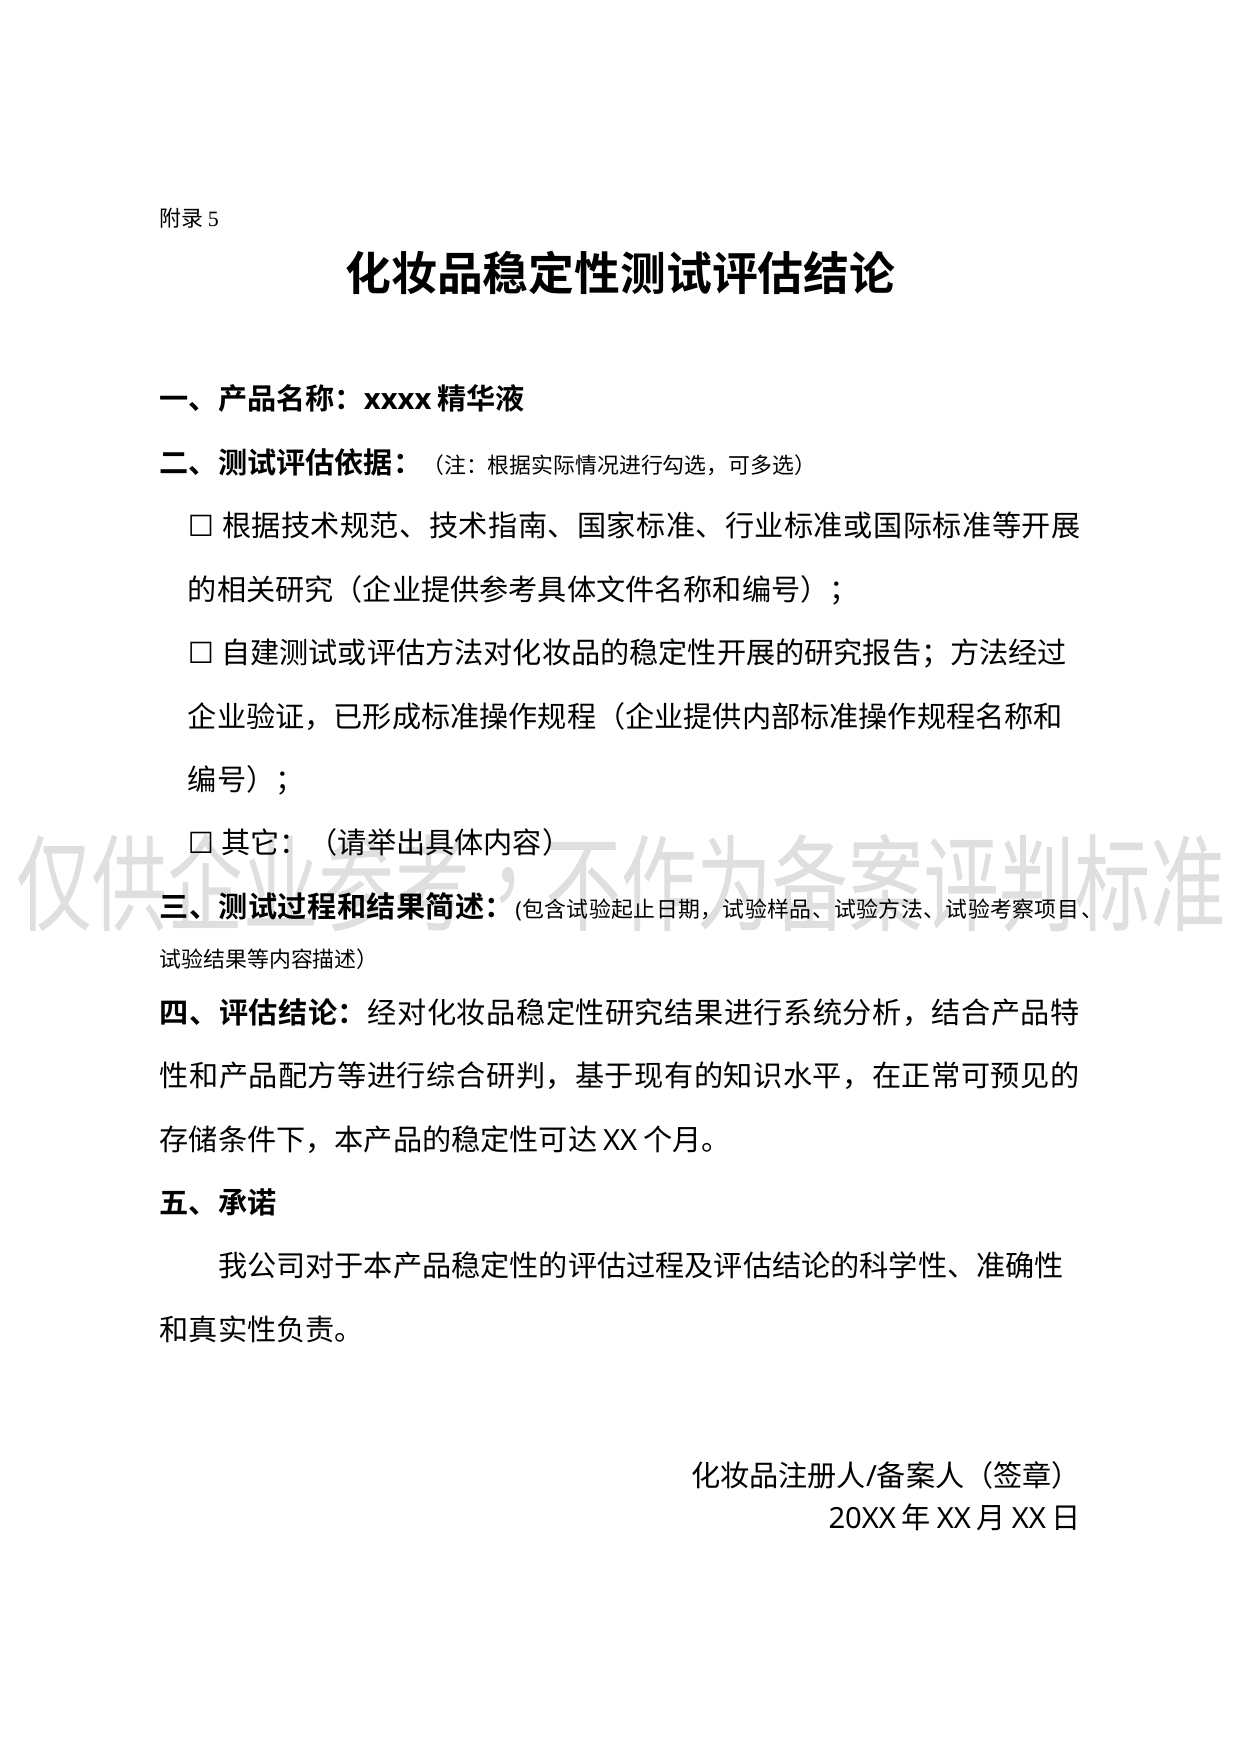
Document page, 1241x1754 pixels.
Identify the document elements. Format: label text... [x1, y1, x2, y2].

text 五、承诺 [159, 1179, 1081, 1222]
text 20XX年XX月XX日 [159, 1495, 1081, 1537]
text 四、评估结论：经对化妆品稳定性研究结果进行系统分析，结合产品特性和产品配方等进行综合研判，基于现有的知识水平，在正常可预见的存储条件下，本产品的稳定性可达XX个月。 [159, 989, 1081, 1158]
text 三、测试过程和结果简述：(包含试验起止日期，试验样品、试验方法、试验考察项目、试验结果等内容描述） [159, 883, 1081, 973]
text 二、测试评估依据：（注：根据实际情况进行勾选，可多选） [159, 439, 1081, 481]
text 附录5 [159, 201, 1081, 232]
subtitle 化妆品稳定性测试评估结论 [159, 238, 1081, 304]
text 其它：（请举出具体内容） [188, 820, 1081, 862]
text 一、产品名称：xxxx精华液 [159, 376, 1081, 418]
text 根据技术规范、技术指南、国家标准、行业标准或国际标准等开展的相关研究（企业提供参考具体文件名称和编号）； [188, 503, 1081, 608]
text 化妆品注册人/备案人（签章） [159, 1453, 1081, 1495]
text 自建测试或评估方法对化妆品的稳定性开展的研究报告；方法经过企业验证，已形成标准操作规程（企业提供内部标准操作规程名称和编号）； [188, 629, 1081, 799]
text 我公司对于本产品稳定性的评估过程及评估结论的科学性、准确性和真实性负责。 [159, 1243, 1081, 1349]
